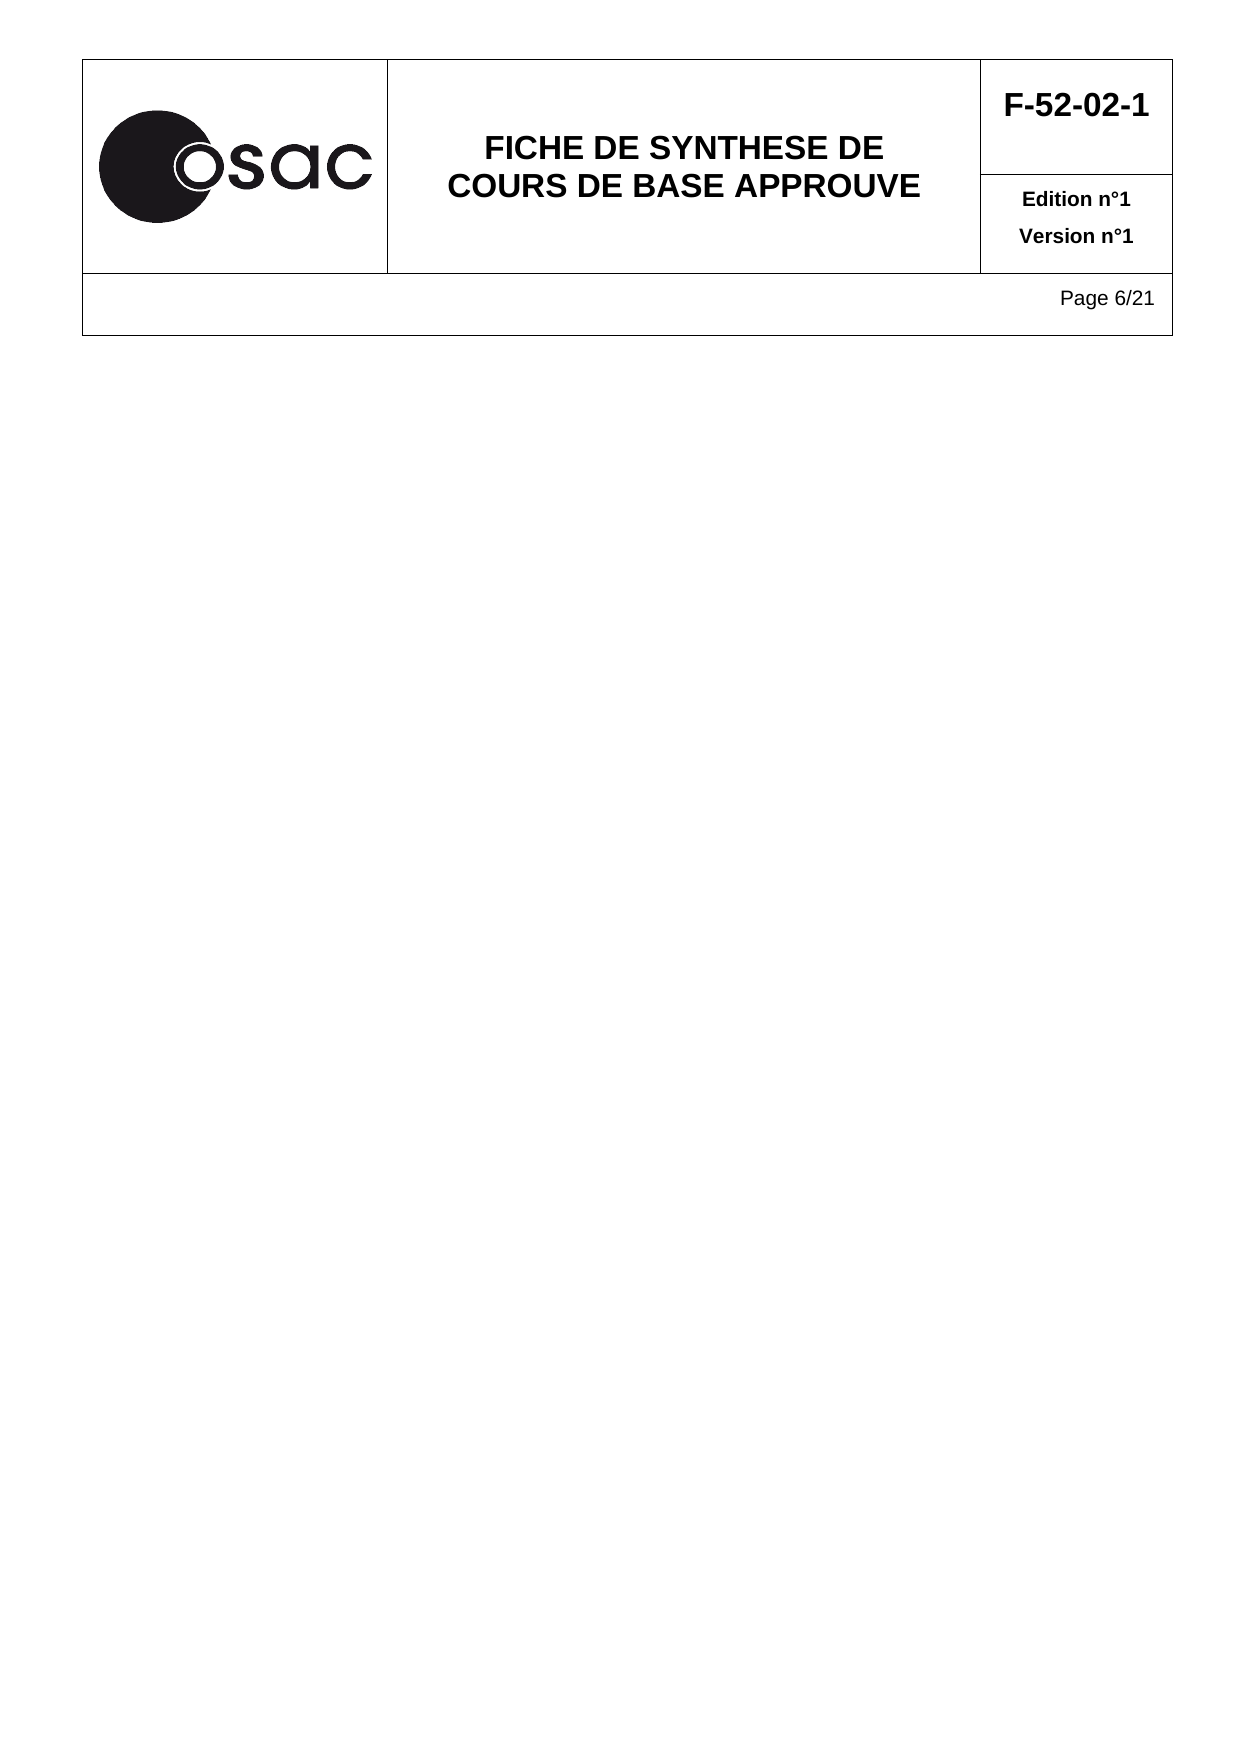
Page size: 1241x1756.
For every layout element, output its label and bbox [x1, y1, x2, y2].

picture [92, 102, 379, 231]
